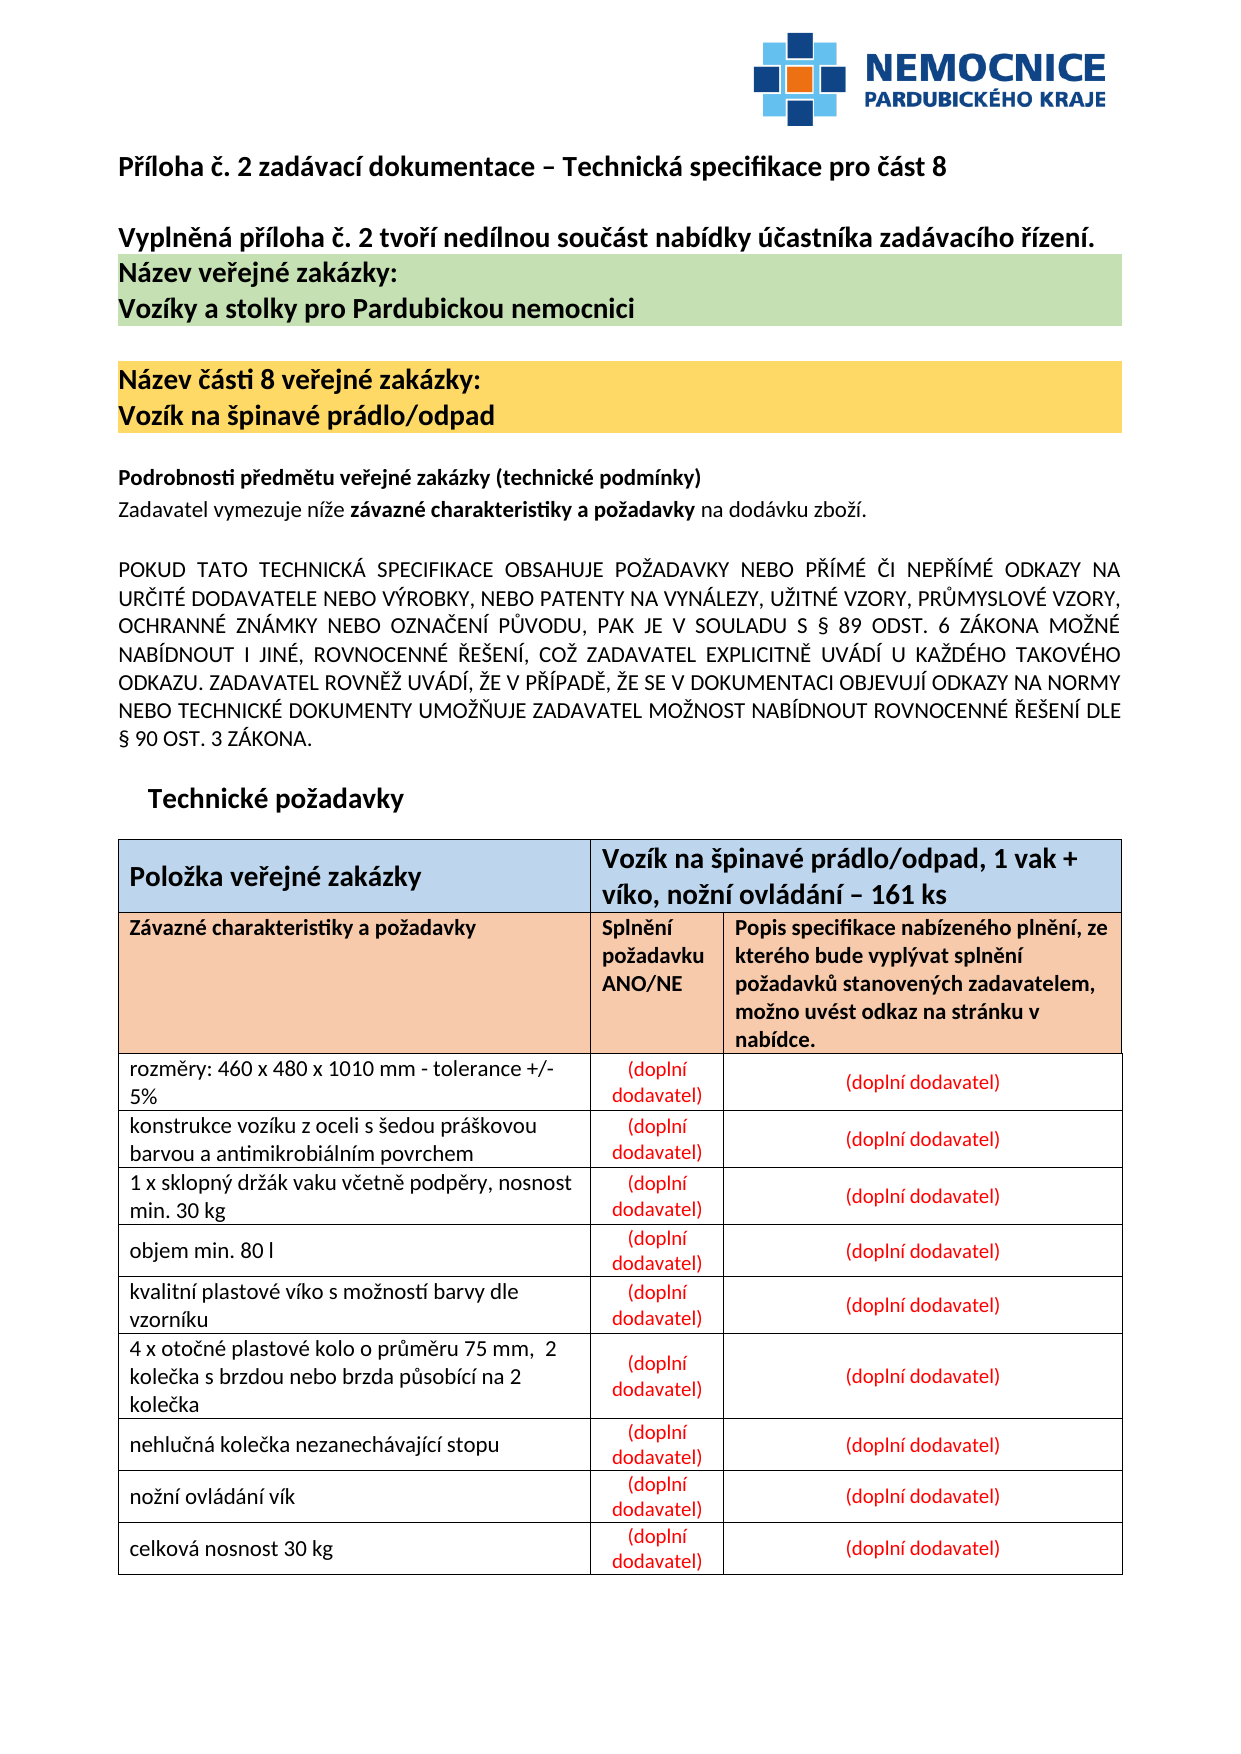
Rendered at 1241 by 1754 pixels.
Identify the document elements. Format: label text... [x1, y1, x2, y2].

text Příloha č. 2 zadávací dokumentace – Technická specifikace pro část 8 [118, 148, 1122, 183]
table_cell (doplní dodavatel) [591, 1054, 723, 1110]
table_cell (doplní dodavatel) [591, 1277, 723, 1333]
table_cell (doplní dodavatel) [591, 1111, 723, 1167]
table_cell konstrukce vozíku z oceli s šedou práškovou barvou a antimikrobiálním povrchem [119, 1111, 590, 1167]
table_cell (doplní dodavatel) [724, 1277, 1122, 1333]
table_header Položka veřejné zakázky [119, 840, 590, 912]
table_cell (doplní dodavatel) [724, 1419, 1122, 1470]
text Název části 8 veřejné zakázky: [118, 361, 1122, 397]
subtitle Technické požadavky [148, 780, 1122, 815]
table_header Vozík na špinavé prádlo/odpad, 1 vak + víko, nožní ovládání – 161 ks [591, 840, 1121, 912]
table_cell (doplní dodavatel) [724, 1523, 1122, 1574]
text Zadavatel vymezuje níže závazné charakteristiky a požadavky na dodávku zboží. [118, 495, 1122, 523]
table_cell Popis specifikace nabízeného plnění, ze kterého bude vyplývat splnění požadavků stanovených zadavatelem, možno uvést odkaz na stránku v nabídce. [724, 913, 1121, 1053]
table_cell nožní ovládání vík [119, 1471, 590, 1522]
subtitle Název veřejné zakázky: [118, 254, 1122, 290]
table_cell (doplní dodavatel) [724, 1111, 1122, 1167]
table_cell Závazné charakteristiky a požadavky [119, 913, 590, 1053]
table_cell (doplní dodavatel) [724, 1225, 1122, 1276]
text Vyplněná příloha č. 2 tvoří nedílnou součást nabídky účastníka zadávacího řízení. [118, 219, 1122, 254]
table_cell (doplní dodavatel) [724, 1054, 1122, 1110]
table_cell (doplní dodavatel) [724, 1471, 1122, 1522]
text POKUD TATO TECHNICKÁ SPECIFIKACE OBSAHUJE POŽADAVKY NEBO PŘÍMÉ ČI NEPŘÍMÉ ODKAZY NA URČITÉ DODAVATELE NEBO VÝROBKY, NEBO PATENTY NA VYNÁLEZY, UŽITNÉ VZORY, PRŮMYSLOVÉ VZORY, OCHRANNÉ ZNÁMKY NEBO OZNAČENÍ PŮVODU, PAK JE V SOULADU S § 89 ODST. 6 ZÁKONA MOŽNÉ NABÍDNOUT I JINÉ, ROVNOCENNÉ ŘEŠENÍ, COŽ ZADAVATEL EXPLICITNĚ UVÁDÍ U KAŽDÉHO TAKOVÉHO ODKAZU. ZADAVATEL ROVNĚŽ UVÁDÍ, ŽE V PŘÍPADĚ, ŽE SE V DOKUMENTACI OBJEVUJÍ ODKAZY NA NORMY NEBO TECHNICKÉ DOKUMENTY UMOŽŇUJE ZADAVATEL MOŽNOST NABÍDNOUT ROVNOCENNÉ ŘEŠENÍ DLE § 90 OST. 3 ZÁKONA. [118, 556, 1122, 752]
table_cell objem min. 80 l [119, 1225, 590, 1276]
table_cell celková nosnost 30 kg [119, 1523, 590, 1574]
table_cell rozměry: 460 x 480 x 1010 mm - tolerance +/- 5% [119, 1054, 590, 1110]
table_cell (doplní dodavatel) [591, 1523, 723, 1574]
table_cell (doplní dodavatel) [591, 1334, 723, 1418]
table_cell kvalitní plastové víko s možností barvy dle vzorníku [119, 1277, 590, 1333]
table_cell (doplní dodavatel) [591, 1471, 723, 1522]
subtitle Vozíky a stolky pro Pardubickou nemocnici [118, 290, 1122, 326]
table_cell (doplní dodavatel) [591, 1168, 723, 1224]
table_cell (doplní dodavatel) [591, 1225, 723, 1276]
picture [752, 32, 1106, 127]
table_cell Splnění požadavku ANO/NE [591, 913, 723, 1053]
table_cell 4 x otočné plastové kolo o průměru 75 mm, 2 kolečka s brzdou nebo brzda působící na 2 kolečka [119, 1334, 590, 1418]
table_cell (doplní dodavatel) [591, 1419, 723, 1470]
text Podrobnosti předmětu veřejné zakázky (technické podmínky) [118, 463, 1122, 491]
table_cell (doplní dodavatel) [724, 1334, 1122, 1418]
table_cell (doplní dodavatel) [724, 1168, 1122, 1224]
table_cell 1 x sklopný držák vaku včetně podpěry, nosnost min. 30 kg [119, 1168, 590, 1224]
table_cell nehlučná kolečka nezanechávající stopu [119, 1419, 590, 1470]
text Vozík na špinavé prádlo/odpad [118, 397, 1122, 433]
